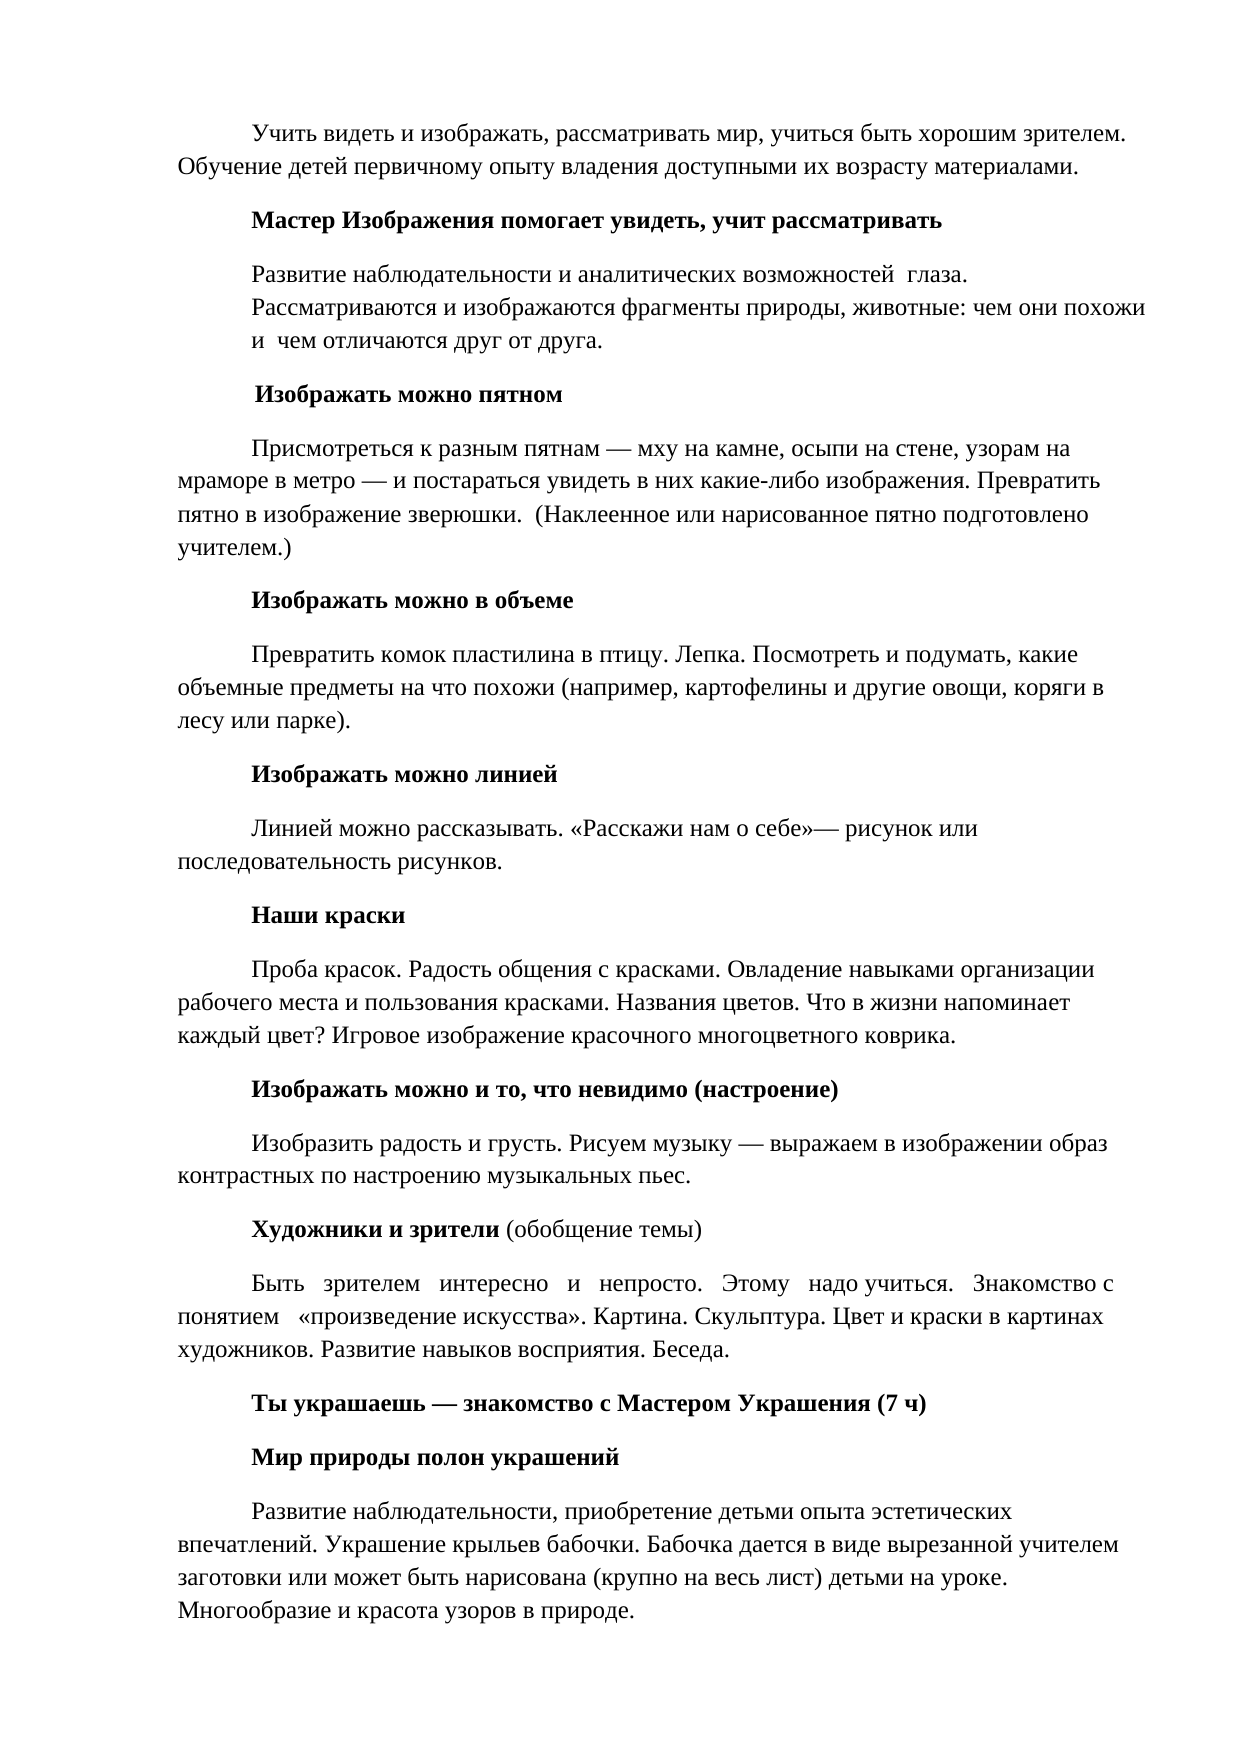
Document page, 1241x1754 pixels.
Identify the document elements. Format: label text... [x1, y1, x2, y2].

text Присмотреться к разным пятнам — мху на камне, осыпи на стене, узорам на мраморе в метро — и постараться увидеть в них какие-либо изображения. Превратить пятно в изображение зверюшки. (Наклеенное или нарисованное пятно подготовлено учителем.) [177, 433, 1150, 560]
text Быть зрителем интересно и непросто. Этому надо учиться. Знакомство с понятием «произведение искусства». Картина. Скульптура. Цвет и краски в картинах художников. Развитие навыков восприятия. Беседа. [177, 1268, 1152, 1363]
text Наши краски [177, 900, 1152, 929]
text Развитие наблюдательности и аналитических возможностей глаза. Рассматриваются и изображаются фрагменты природы, животные: чем они похожи и чем отличаются друг от друга. [251, 259, 1150, 354]
text Мастер Изображения помогает увидеть, учит рассматривать [177, 205, 1150, 234]
text Превратить комок пластилина в птицу. Лепка. Посмотреть и подумать, какие объемные предметы на что похожи (например, картофелины и другие овощи, коряги в лесу или парке). [177, 639, 1150, 734]
text Изобразить радость и грусть. Рисуем музыку — выражаем в изображении образ контрастных по настроению музыкальных пьес. [177, 1128, 1150, 1189]
text Ты украшаешь — знакомство с Мастером Украшения (7 ч) [177, 1388, 1152, 1417]
text Учить видеть и изображать, рассматривать мир, учиться быть хорошим зрителем. Обучение детей первичному опыту владения доступными их возрасту материалами. [177, 118, 1152, 180]
text Изображать можно в объеме [177, 586, 1152, 614]
text Развитие наблюдательности, приобретение детьми опыта эстетических впечатлений. Украшение крыльев бабочки. Бабочка дается в виде вырезанной учителем заготовки или может быть нарисована (крупно на весь лист) детьми на уроке. Многообразие и красота узоров в природе. [177, 1496, 1151, 1624]
text Художники и зрители (обобщение темы) [177, 1214, 1152, 1243]
text Проба красок. Радость общения с красками. Овладение навыками организации рабочего места и пользования красками. Названия цветов. Что в жизни напоминает каждый цвет? Игровое изображение красочного многоцветного коврика. [177, 954, 1149, 1049]
text Мир природы полон украшений [177, 1442, 1152, 1471]
text Изображать можно линией [177, 759, 1152, 788]
text Изображать можно пятном [177, 379, 1150, 407]
text Линией можно рассказывать. «Расскажи нам о себе»— рисунок или последовательность рисунков. [177, 813, 1149, 875]
text Изображать можно и то, что невидимо (настроение) [177, 1074, 1152, 1102]
